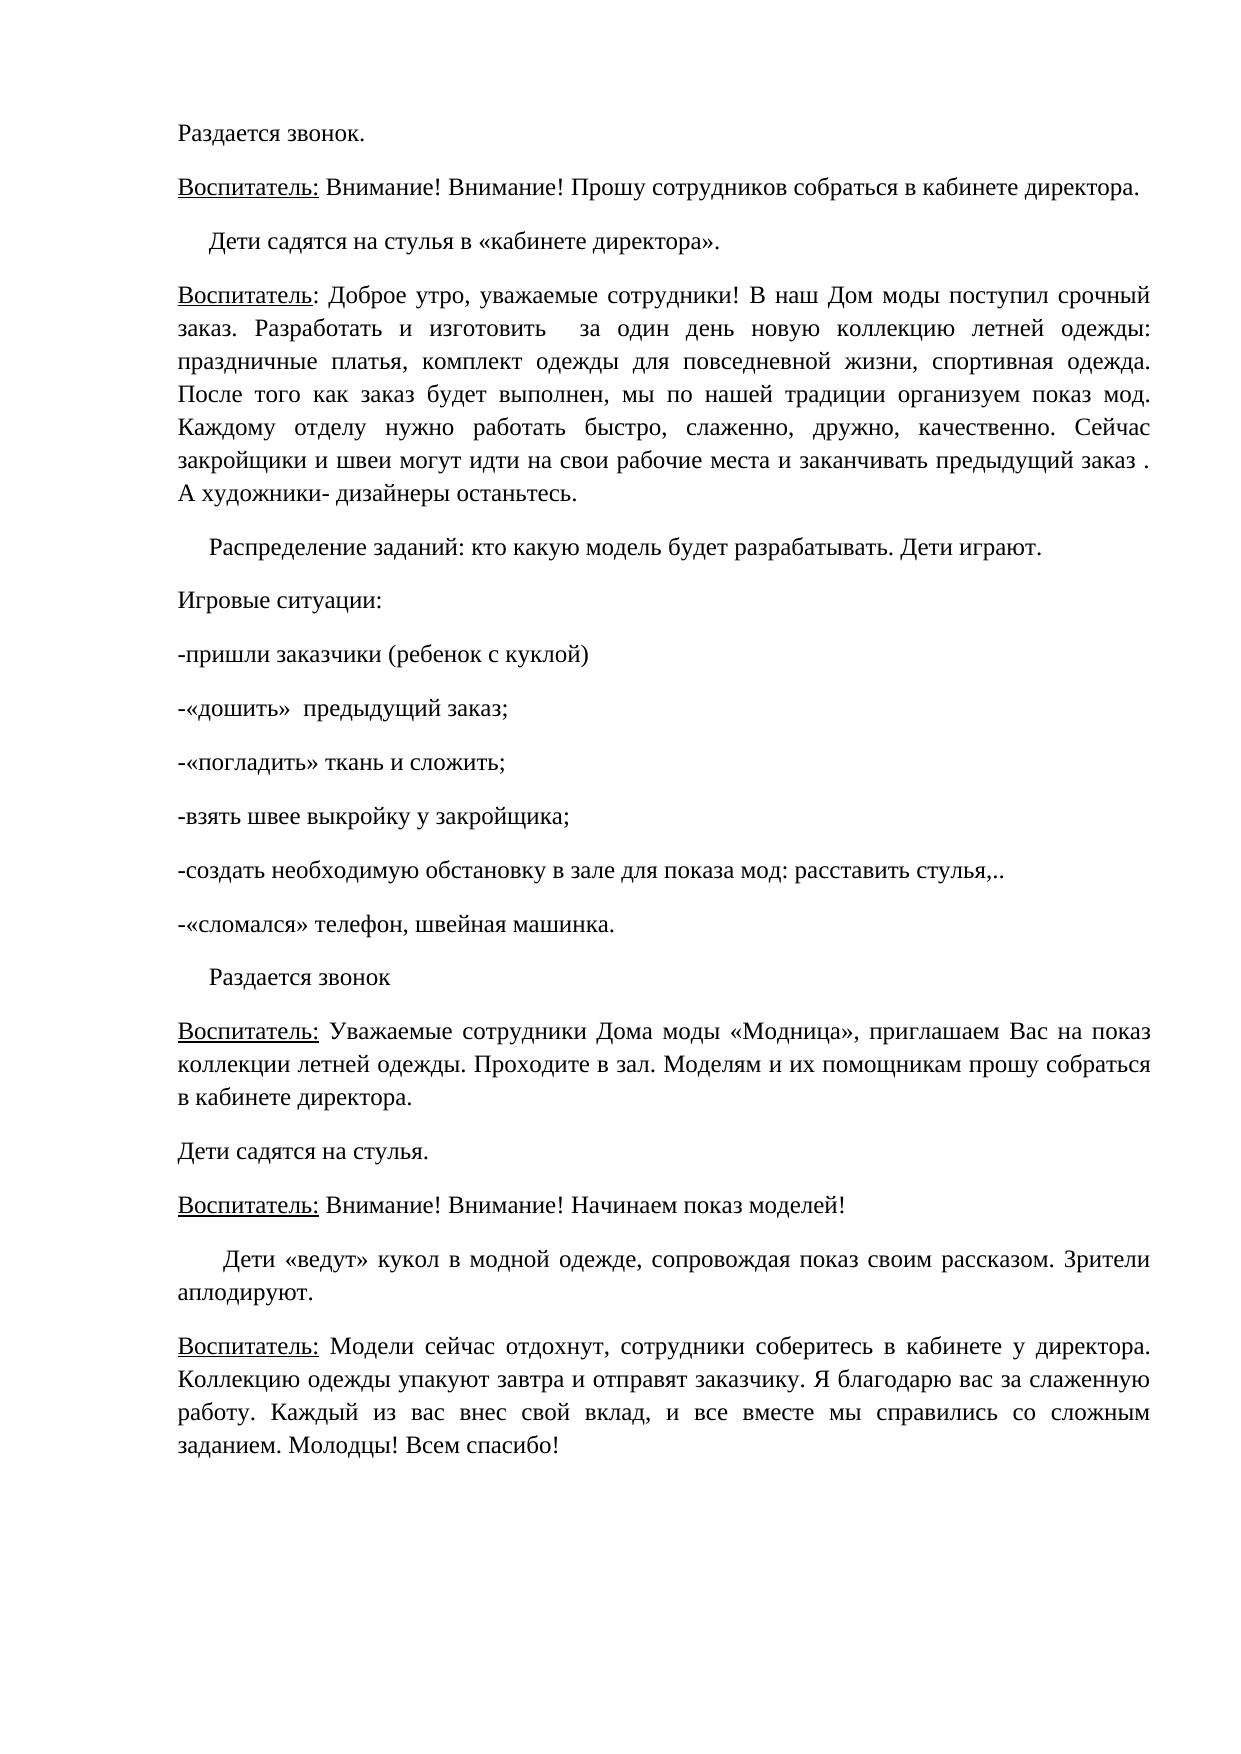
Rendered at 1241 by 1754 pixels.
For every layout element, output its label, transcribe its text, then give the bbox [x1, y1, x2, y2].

text Воспитатель: Уважаемые сотрудники Дома моды «Модница», приглашаем Вас на показ коллекции летней одежды. Проходите в зал. Моделям и их помощникам прошу собраться в кабинете директора. [177, 1016, 1152, 1111]
text Воспитатель: Доброе утро, уважаемые сотрудники! В наш Дом моды поступил срочный заказ. Разработать и изготовить за один день новую коллекцию летней одежды: праздничные платья, комплект одежды для повседневной жизни, спортивная одежда. После того как заказ будет выполнен, мы по нашей традиции организуем показ мод. Каждому отделу нужно работать быстро, слаженно, дружно, качественно. Сейчас закройщики и швеи могут идти на свои рабочие места и заканчивать предыдущий заказ . А художники- дизайнеры останьтесь. [177, 280, 1152, 507]
text Дети «ведут» кукол в модной одежде, сопровождая показ своим рассказом. Зрители аплодируют. [177, 1244, 1152, 1306]
text Раздается звонок [177, 962, 1152, 991]
text -«погладить» ткань и сложить; [177, 747, 1152, 776]
text Дети садятся на стулья. [177, 1136, 1152, 1165]
text Раздается звонок. [177, 118, 1152, 147]
text -взять швее выкройку у закройщика; [177, 801, 1152, 830]
text -«дошить» предыдущий заказ; [177, 693, 1152, 722]
text -пришли заказчики (ребенок с куклой) [177, 639, 1152, 668]
text -создать необходимую обстановку в зале для показа мод: расставить стулья,.. [177, 855, 1152, 883]
text Воспитатель: Внимание! Внимание! Начинаем показ моделей! [177, 1190, 1152, 1219]
text Воспитатель: Модели сейчас отдохнут, сотрудники соберитесь в кабинете у директора. Коллекцию одежды упакуют завтра и отправят заказчику. Я благодарю вас за слаженную работу. Каждый из вас внес свой вклад, и все вместе мы справились со сложным заданием. Молодцы! Всем спасибо! [177, 1331, 1152, 1459]
text Воспитатель: Внимание! Внимание! Прошу сотрудников собраться в кабинете директора. [177, 172, 1152, 201]
text Игровые ситуации: [177, 586, 1152, 614]
text -«сломался» телефон, швейная машинка. [177, 909, 1152, 937]
text Дети садятся на стулья в «кабинете директора». [177, 226, 1152, 254]
text Распределение заданий: кто какую модель будет разрабатывать. Дети играют. [177, 532, 1152, 560]
